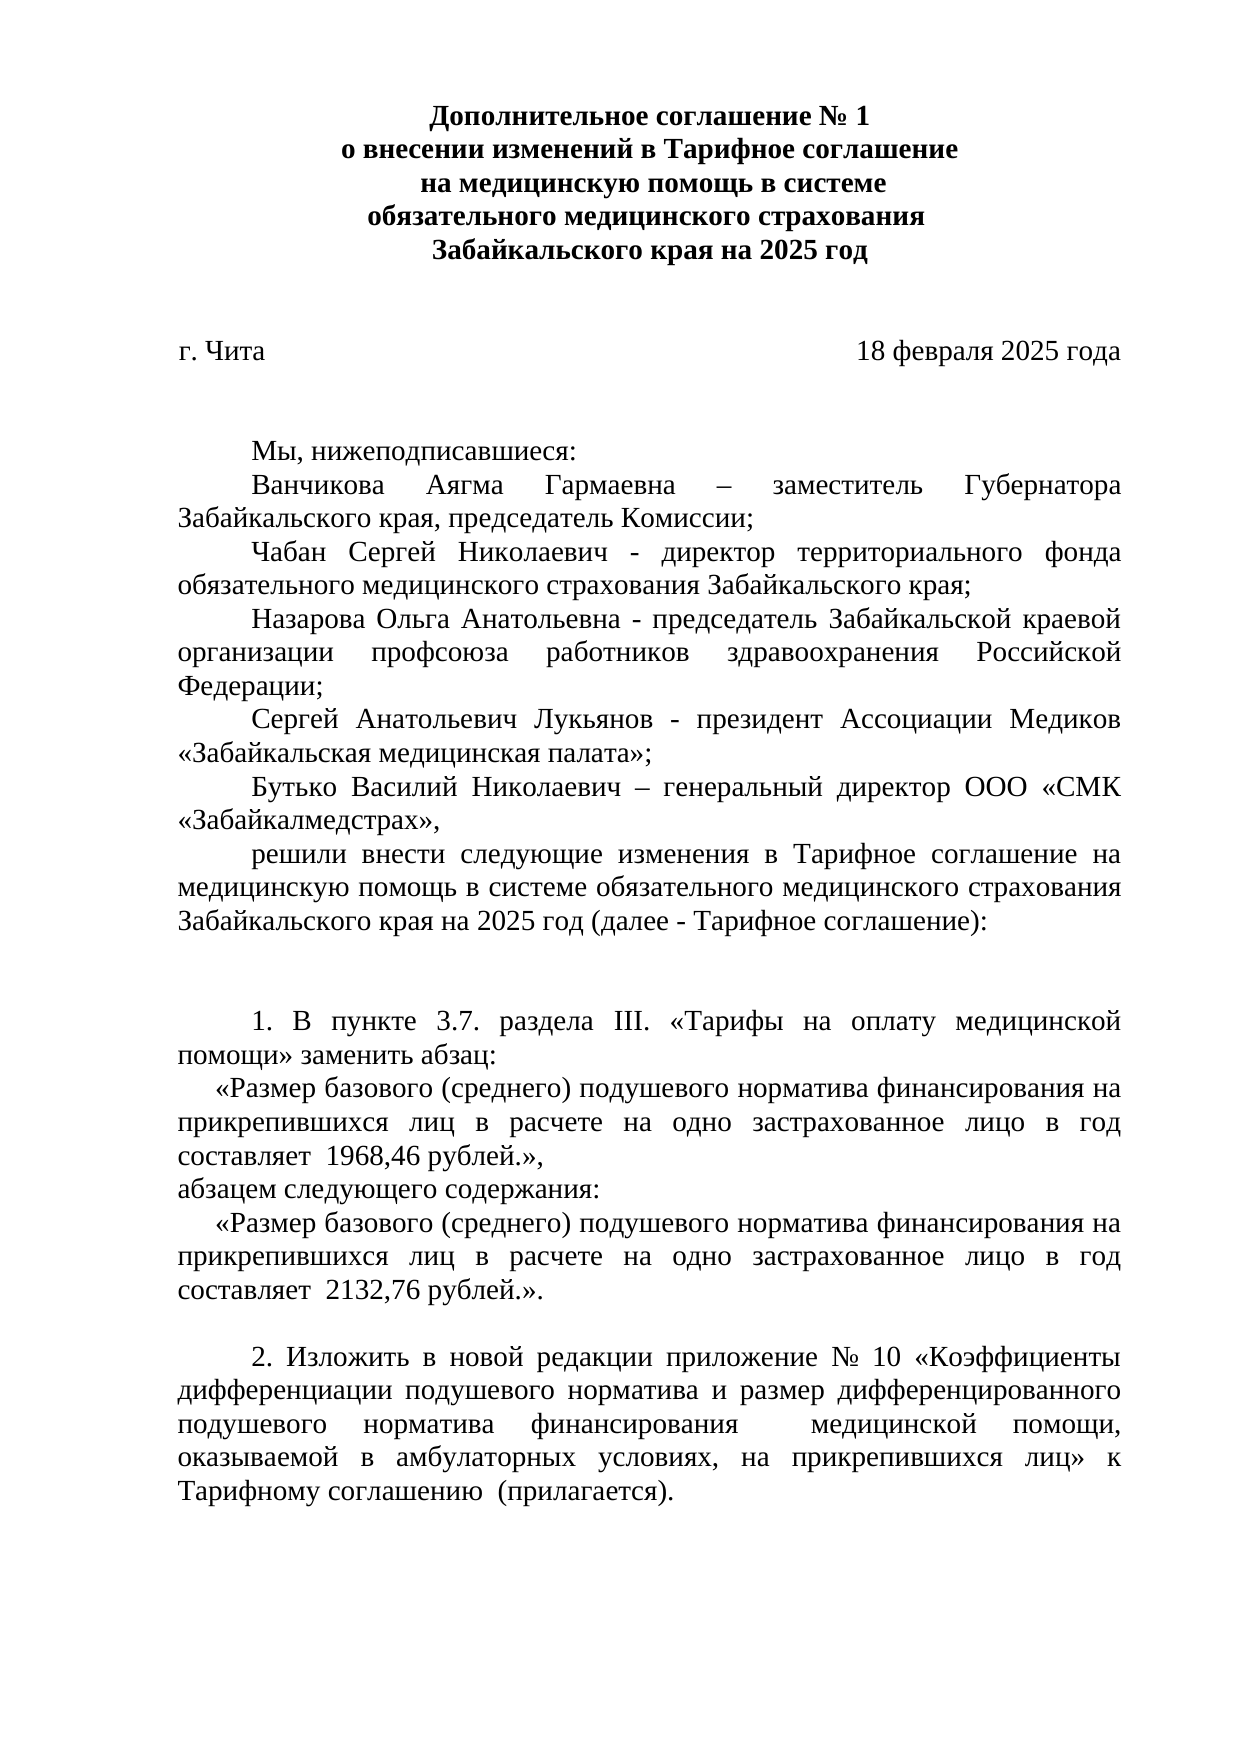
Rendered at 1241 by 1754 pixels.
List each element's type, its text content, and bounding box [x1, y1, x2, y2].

text решили внести следующие изменения в Тарифное соглашение на медицинскую помощь в системе обязательного медицинского страхования Забайкальского края на 2025 год (далее - Тарифное соглашение): [177, 836, 1122, 936]
text Ванчикова Аягма Гармаевна – заместитель Губернатора Забайкальского края, председатель Комиссии; [88, 467, 1122, 534]
text г. Чита 18 февраля 2025 года [177, 333, 1122, 366]
text 1. В пункте 3.7. раздела III. «Тарифы на оплату медицинской помощи» заменить абзац: [177, 1003, 1122, 1071]
text «Размер базового (среднего) подушевого норматива финансирования на прикрепившихся лиц в расчете на одно застрахованное лицо в год составляет 2132,76 рублей.». [177, 1205, 1122, 1305]
text абзацем следующего содержания: [177, 1171, 1122, 1205]
text Мы, нижеподписавшиеся: [177, 433, 1122, 467]
text 2. Изложить в новой редакции приложение № 10 «Коэффициенты дифференциации подушевого норматива и размер дифференцированного подушевого норматива финансирования медицинской помощи, оказываемой в амбулаторных условиях, на прикрепившихся лиц» к Тарифному соглашению (прилагается). [177, 1339, 1122, 1507]
text Сергей Анатольевич Лукьянов - президент Ассоциации Медиков «Забайкальская медицинская палата»; [177, 702, 1122, 769]
text на медицинскую помощь в системе [177, 165, 1122, 198]
text Бутько Василий Николаевич – генеральный директор ООО «СМК «Забайкалмедстрах», [177, 769, 1122, 836]
text Назарова Ольга Анатольевна - председатель Забайкальской краевой организации профсоюза работников здравоохранения Российской Федерации; [177, 601, 1122, 702]
text Чабан Сергей Николаевич - директор территориального фонда обязательного медицинского страхования Забайкальского края; [177, 534, 1122, 601]
text обязательного медицинского страхования Забайкальского края на 2025 год [177, 198, 1122, 266]
text «Размер базового (среднего) подушевого норматива финансирования на прикрепившихся лиц в расчете на одно застрахованное лицо в год составляет 1968,46 рублей.», [177, 1071, 1122, 1171]
text о внесении изменений в Тарифное соглашение [177, 131, 1122, 165]
text Дополнительное соглашение № 1 [177, 98, 1122, 131]
